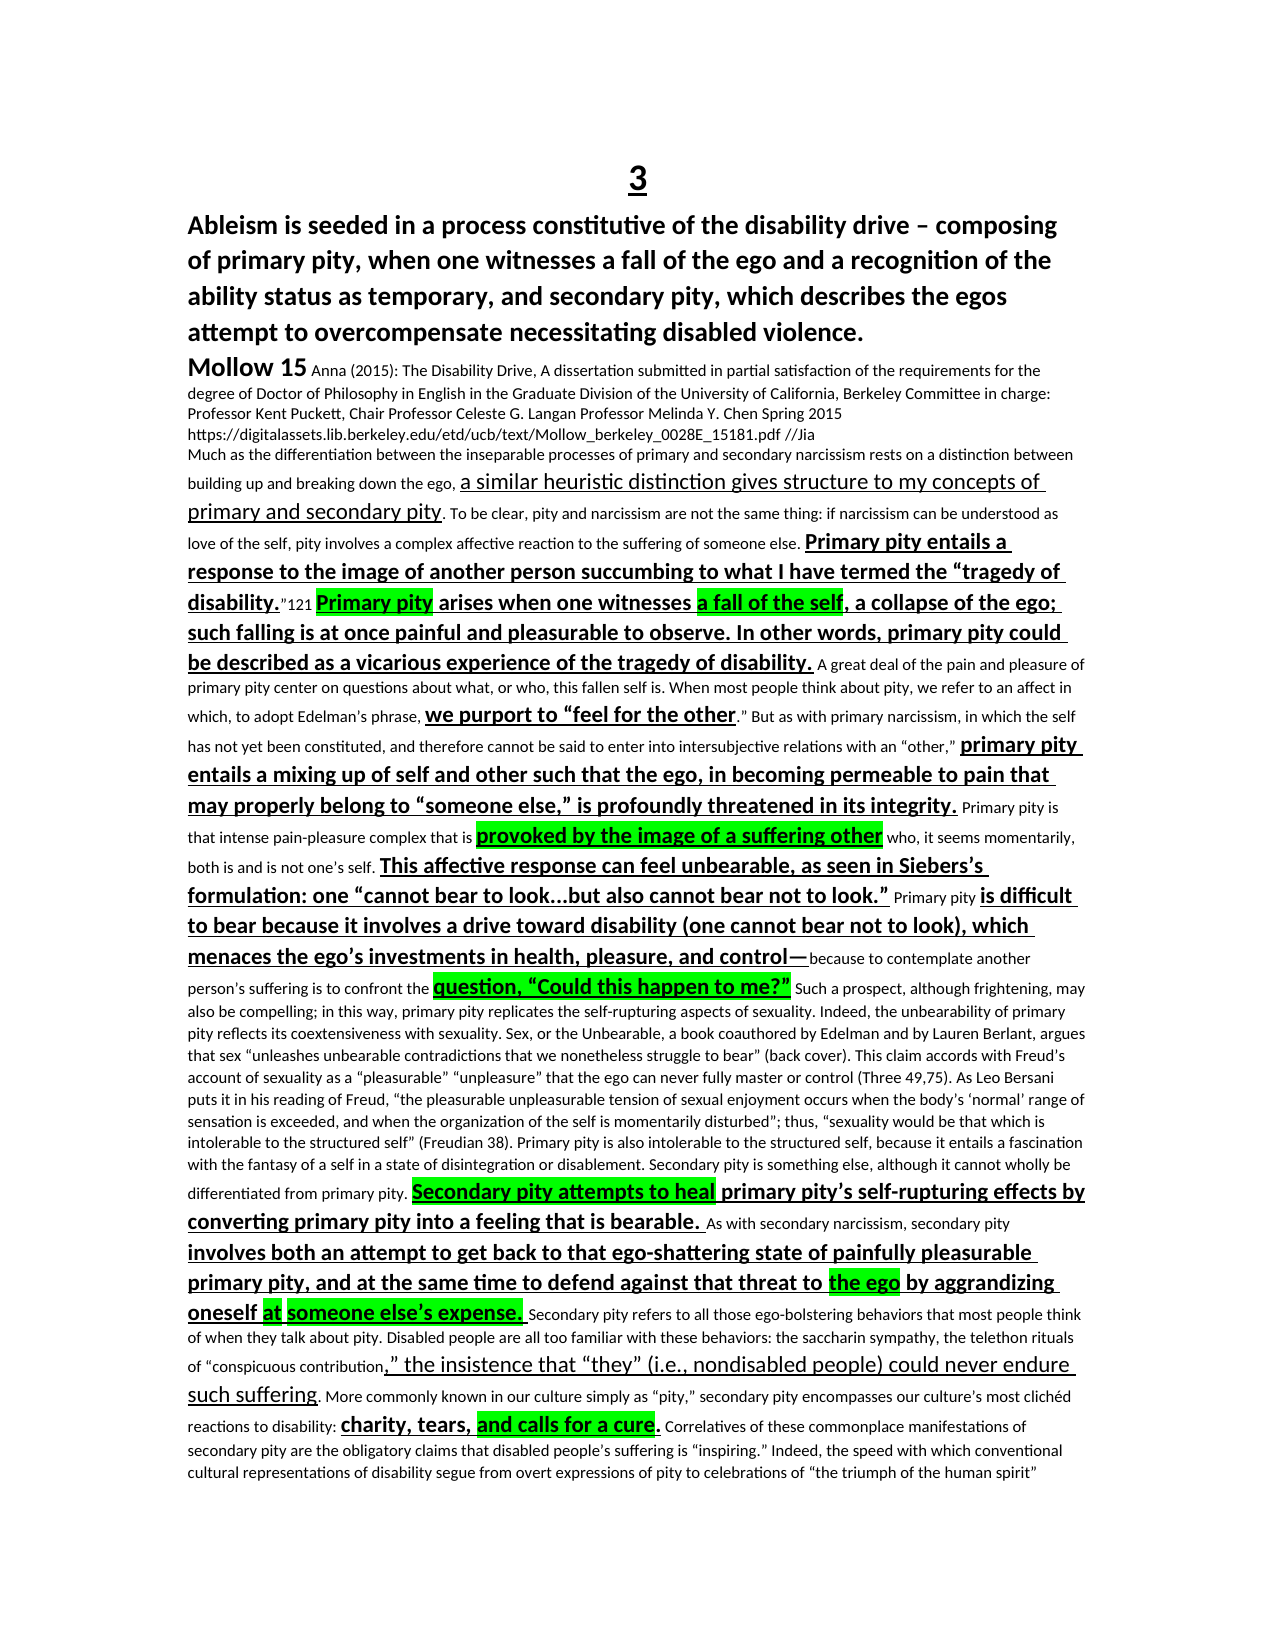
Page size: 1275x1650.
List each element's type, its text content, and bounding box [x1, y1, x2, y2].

subtitle Ableism is seeded in a process constitutive of the disability drive – composing of primary pity, when one witnesses a fall of the ego and a recognition of the ability status as temporary, and secondary pity, which describes the egos attempt to overcompensate necessitating disabled violence. [187, 208, 1087, 348]
subtitle 3 [187, 154, 1087, 200]
text Mollow 15 Anna (2015): The Disability Drive, A dissertation submitted in partial satisfaction of the requirements for the degree of Doctor of Philosophy in English in the Graduate Division of the University of California, Berkeley Committee in charge: Professor Kent Puckett, Chair Professor Celeste G. Langan Professor Melinda Y. Chen Spring 2015 https://digitalassets.lib.berkeley.edu/etd/ucb/text/Mollow_berkeley_0028E_15181.pdf //Jia [187, 350, 1087, 444]
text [187, 444, 1087, 1482]
